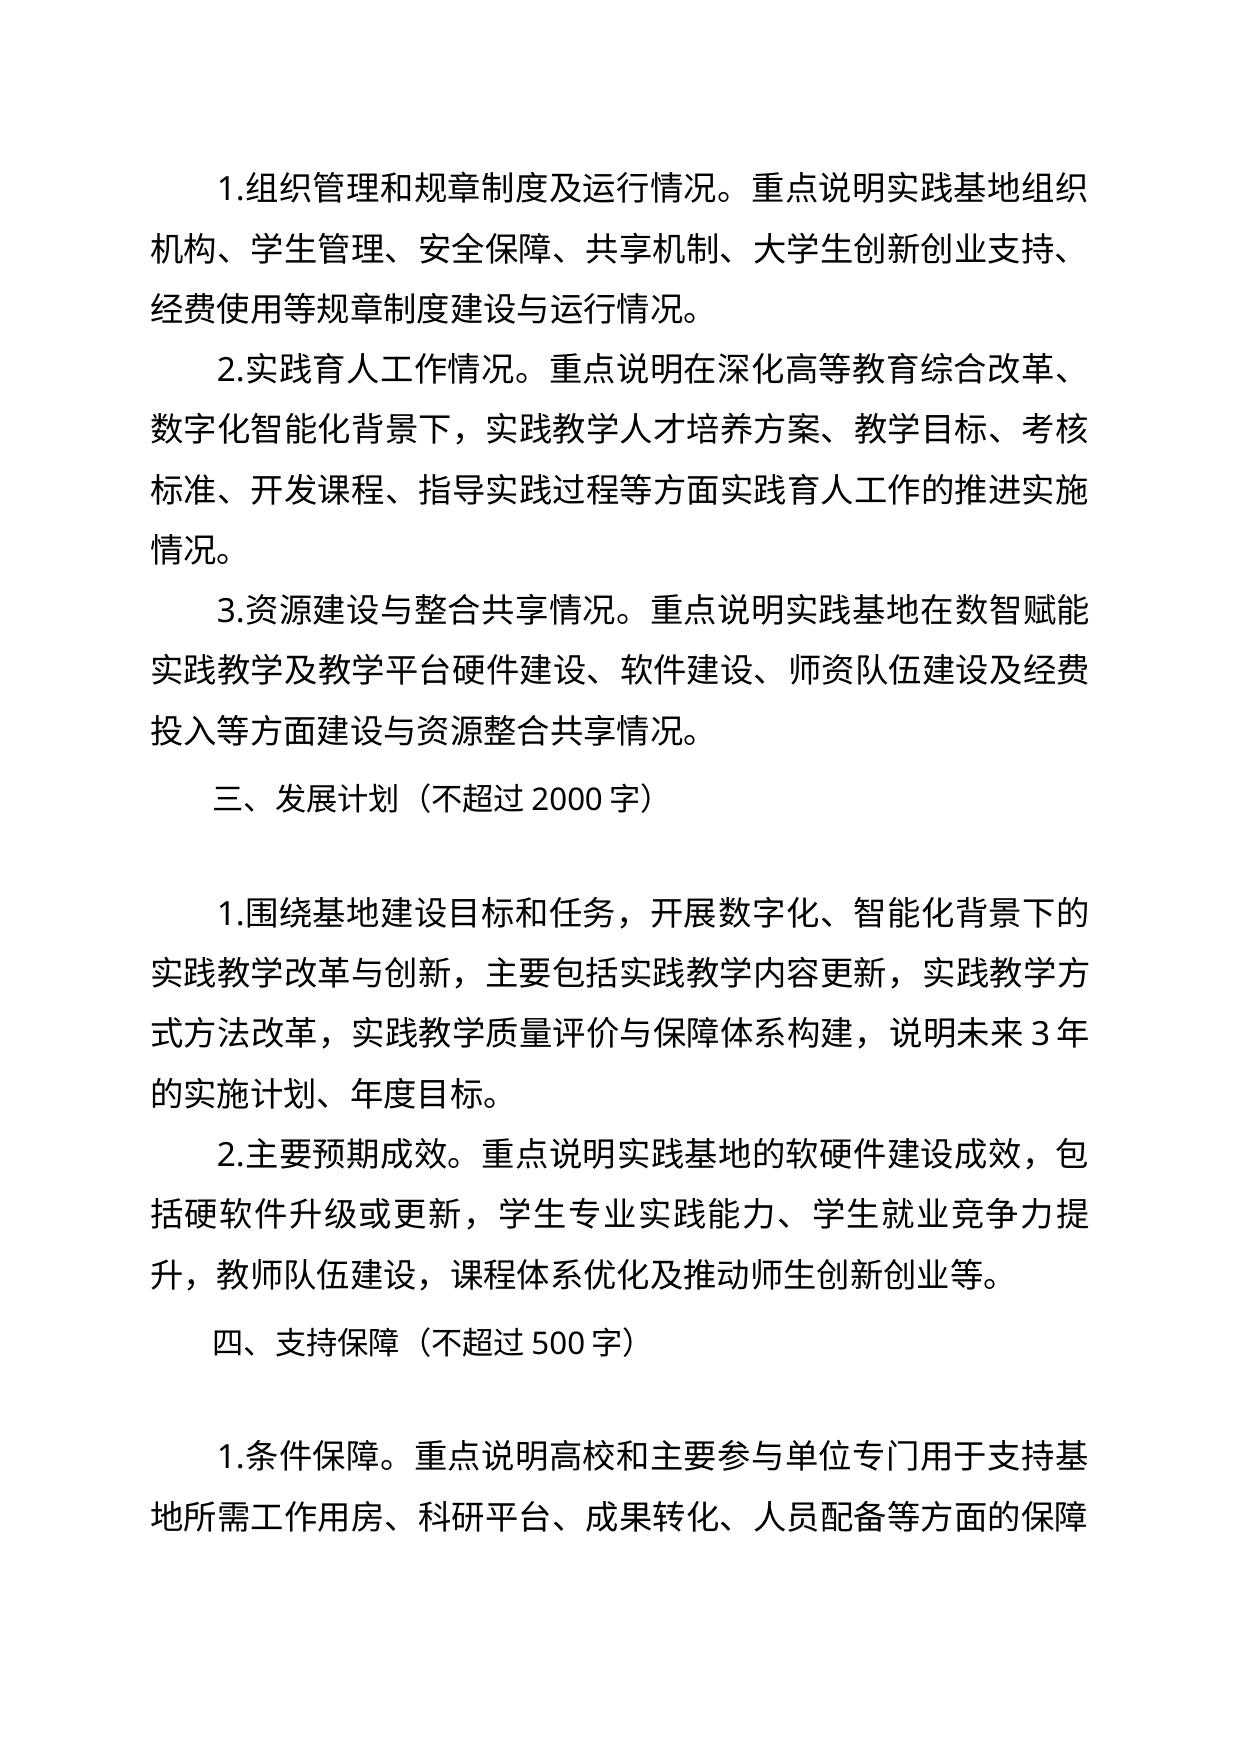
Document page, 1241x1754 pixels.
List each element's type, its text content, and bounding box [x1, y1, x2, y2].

text 三、发展计划（不超过2000字） [150, 765, 1090, 830]
text 1.围绕基地建设目标和任务，开展数字化、智能化背景下的实践教学改革与创新，主要包括实践教学内容更新，实践教学方式方法改革，实践教学质量评价与保障体系构建，说明未来3年的实施计划、年度目标。 [150, 886, 1090, 1116]
text 四、支持保障（不超过500字） [150, 1308, 1090, 1373]
text 1.组织管理和规章制度及运行情况。重点说明实践基地组织机构、学生管理、安全保障、共享机制、大学生创新创业支持、经费使用等规章制度建设与运行情况。 [150, 162, 1090, 331]
text 2.实践育人工作情况。重点说明在深化高等教育综合改革、数字化智能化背景下，实践教学人才培养方案、教学目标、考核标准、开发课程、指导实践过程等方面实践育人工作的推进实施情况。 [150, 343, 1090, 572]
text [150, 1430, 1090, 1539]
text 2.主要预期成效。重点说明实践基地的软硬件建设成效，包括硬软件升级或更新，学生专业实践能力、学生就业竞争力提升，教师队伍建设，课程体系优化及推动师生创新创业等。 [150, 1128, 1090, 1297]
text 3.资源建设与整合共享情况。重点说明实践基地在数智赋能实践教学及教学平台硬件建设、软件建设、师资队伍建设及经费投入等方面建设与资源整合共享情况。 [150, 584, 1090, 753]
